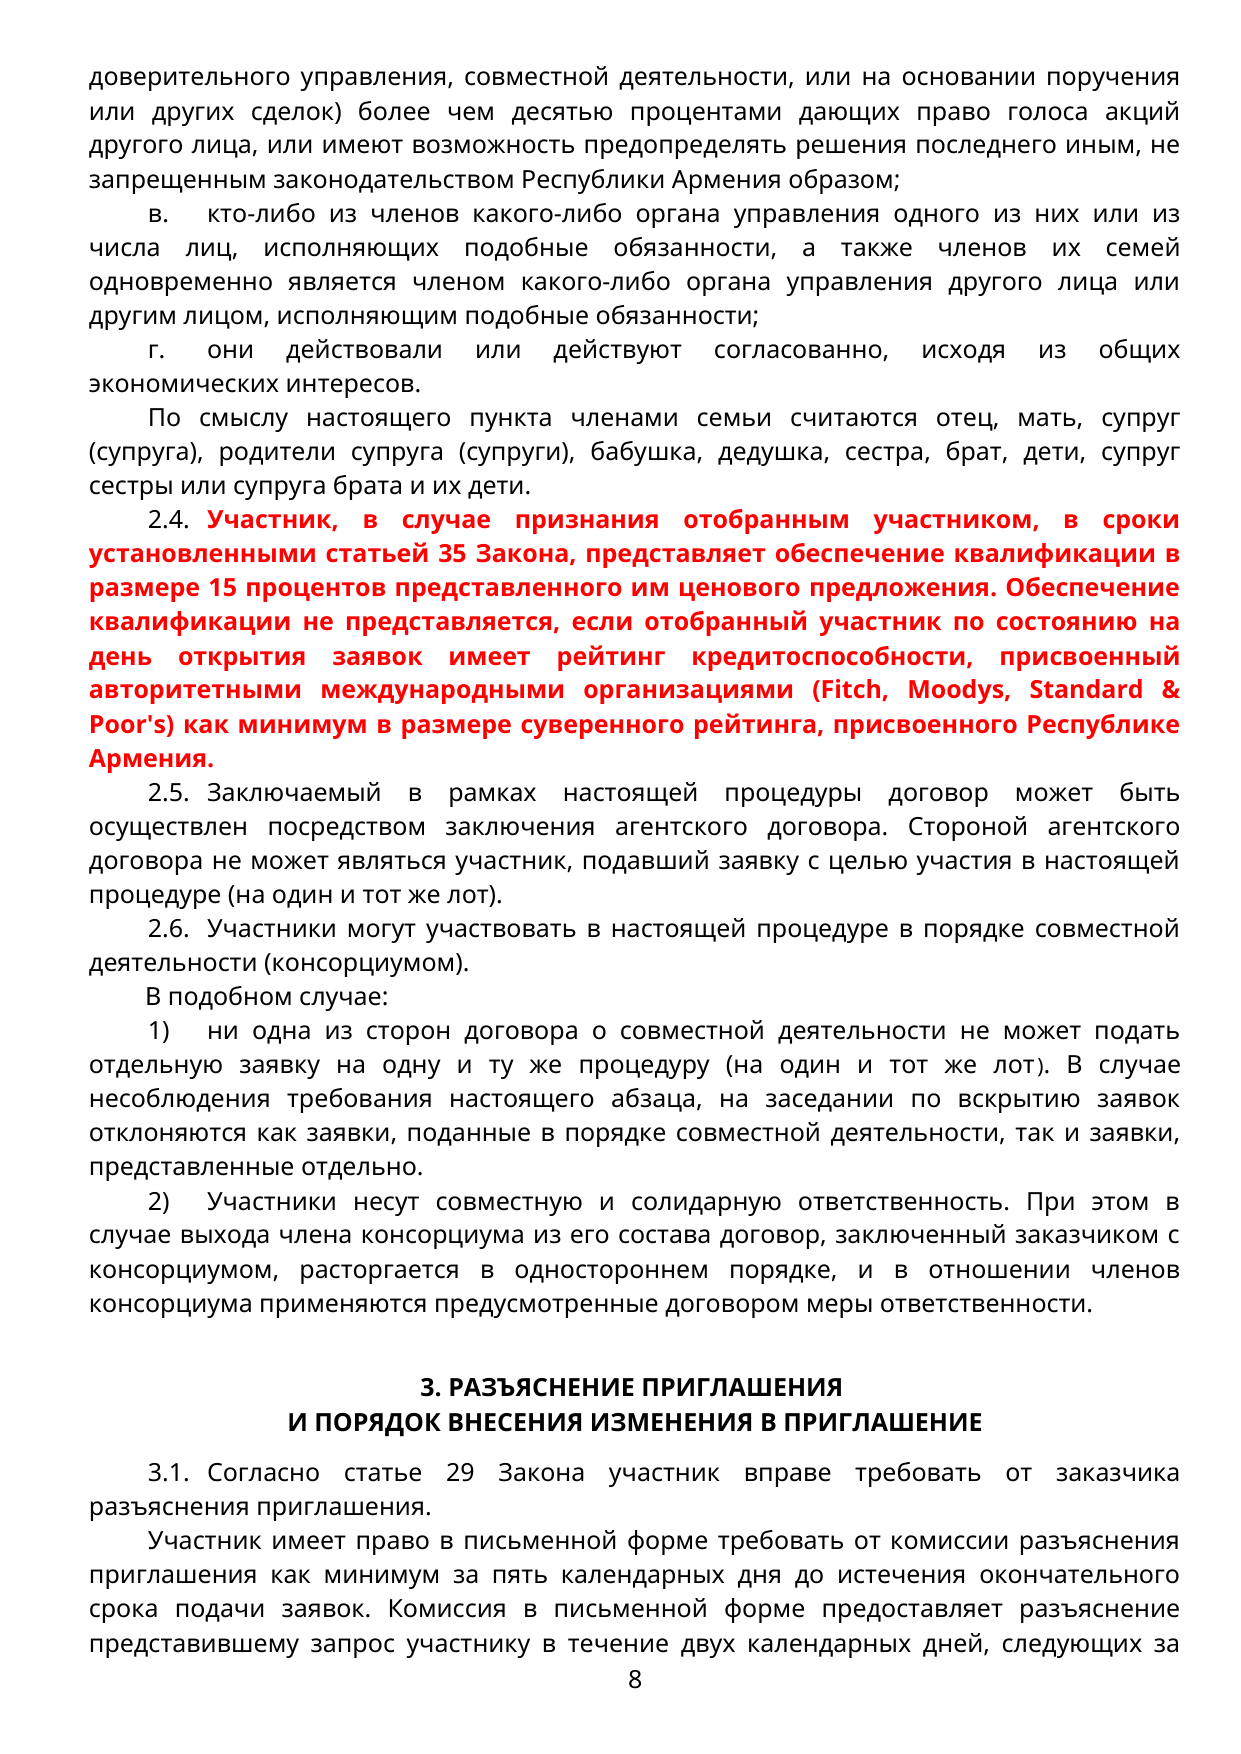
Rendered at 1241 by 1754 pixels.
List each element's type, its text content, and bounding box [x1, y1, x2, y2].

text По смыслу настоящего пункта членами семьи считаются отец, мать, супруг (супруга), родители супруга (супруги), бабушка, дедушка, сестра, брат, дети, супруг сестры или супруга брата и их дети. [89, 400, 1181, 502]
text 2.4. Участник, в случае признания отобранным участником, в сроки установленными статьей 35 Закона, представляет обеспечение квалификации в размере 15 процентов представленного им ценового предложения. Обеспечение квалификации не представляется, если отобранный участник по состоянию на день открытия заявок имеет рейтинг кредитоспособности, присвоенный авторитетными международными организациями (Fitch, Moodys, Standard & Poor's) как минимум в размере суверенного рейтинга, присвоенного Республике Армения. [89, 502, 1181, 774]
text г. они действовали или действуют согласованно, исходя из общих экономических интересов. [89, 332, 1181, 400]
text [89, 1523, 1181, 1659]
text 2.6. Участники могут участвовать в настоящей процедуре в порядке совместной деятельности (консорциумом). [89, 911, 1181, 979]
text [89, 59, 1181, 195]
text 1) ни одна из сторон договора о совместной деятельности не может подать отдельную заявку на одну и ту же процедуру (на один и тот же лот). В случае несоблюдения требования настоящего абзаца, на заседании по вскрытию заявок отклоняются как заявки, поданные в порядке совместной деятельности, так и заявки, представленные отдельно. [89, 1013, 1181, 1183]
text В подобном случае: [89, 979, 1181, 1013]
text 3. РАЗЪЯСНЕНИЕ ПРИГЛАШЕНИЯ И ПОРЯДОК ВНЕСЕНИЯ ИЗМЕНЕНИЯ В ПРИГЛАШЕНИЕ [89, 1370, 1181, 1438]
text 3.1. Согласно статье 29 Закона участник вправе требовать от заказчика разъяснения приглашения. [89, 1455, 1181, 1523]
text в. кто-либо из членов какого-либо органа управления одного из них или из числа лиц, исполняющих подобные обязанности, а также членов их семей одновременно является членом какого-либо органа управления другого лица или другим лицом, исполняющим подобные обязанности; [89, 195, 1181, 332]
text 2) Участники несут совместную и солидарную ответственность. При этом в случае выхода члена консорциума из его состава договор, заключенный заказчиком с консорциумом, расторгается в одностороннем порядке, и в отношении членов консорциума применяются предусмотренные договором меры ответственности. [89, 1183, 1181, 1319]
text 2.5. Заключаемый в рамках настоящей процедуры договор может быть осуществлен посредством заключения агентского договора. Стороной агентского договора не может являться участник, подавший заявку с целью участия в настоящей процедуре (на один и тот же лот). [89, 774, 1181, 911]
